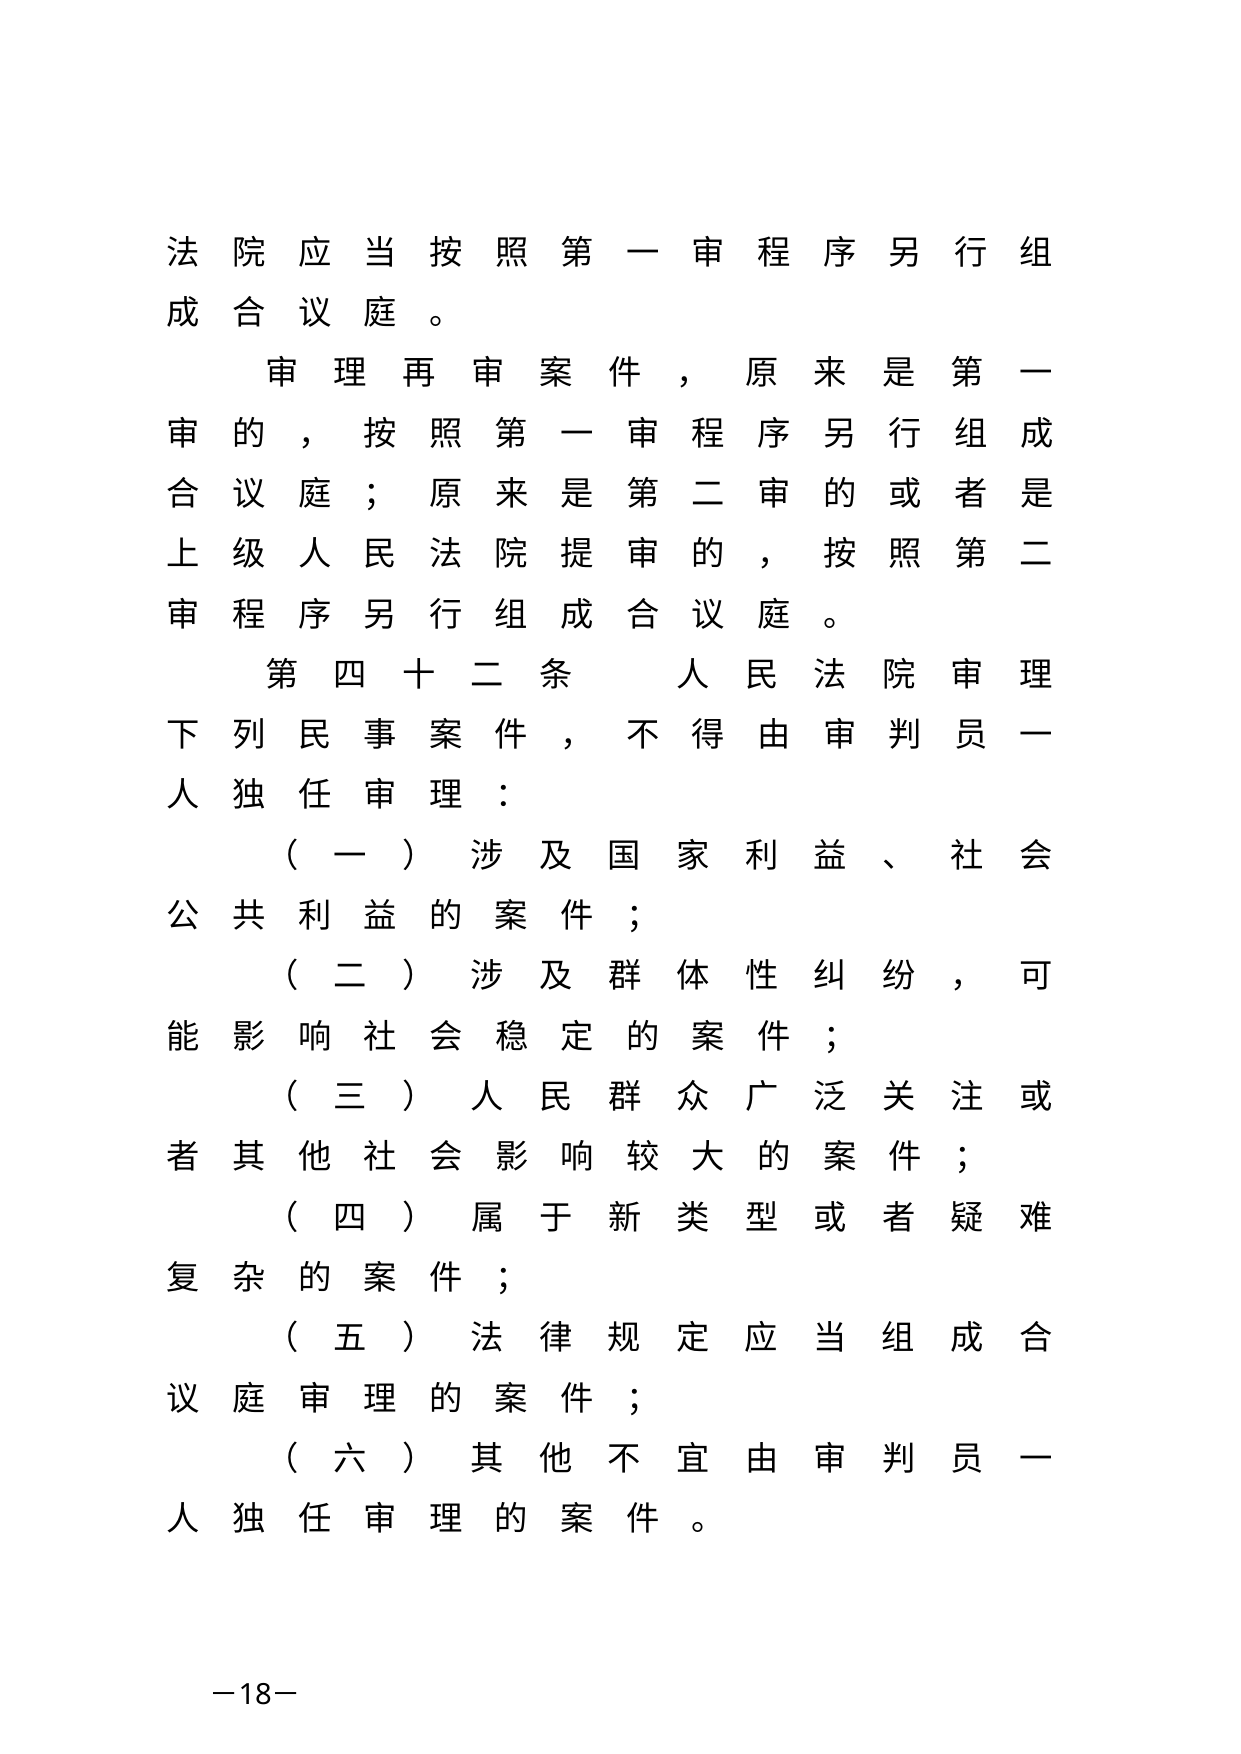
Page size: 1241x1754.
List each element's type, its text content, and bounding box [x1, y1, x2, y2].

text 审理再审案件，原来是第一审的，按照第一审程序另行组成合议庭；原来是第二审的或者是上级人民法院提审的，按照第二审程序另行组成合议庭。 [167, 340, 1085, 642]
text （一）涉及国家利益、社会公共利益的案件； [167, 822, 1085, 943]
text （二）涉及群体性纠纷，可能影响社会稳定的案件； [167, 943, 1085, 1064]
text （六）其他不宜由审判员一人独任审理的案件。 [167, 1426, 1085, 1546]
text 第四十二条 人民法院审理下列民事案件，不得由审判员一人独任审理： [167, 642, 1085, 822]
text （五）法律规定应当组成合议庭审理的案件； [167, 1305, 1085, 1426]
text （四）属于新类型或者疑难复杂的案件； [167, 1184, 1085, 1305]
text （三）人民群众广泛关注或者其他社会影响较大的案件； [167, 1064, 1085, 1184]
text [167, 219, 1085, 340]
